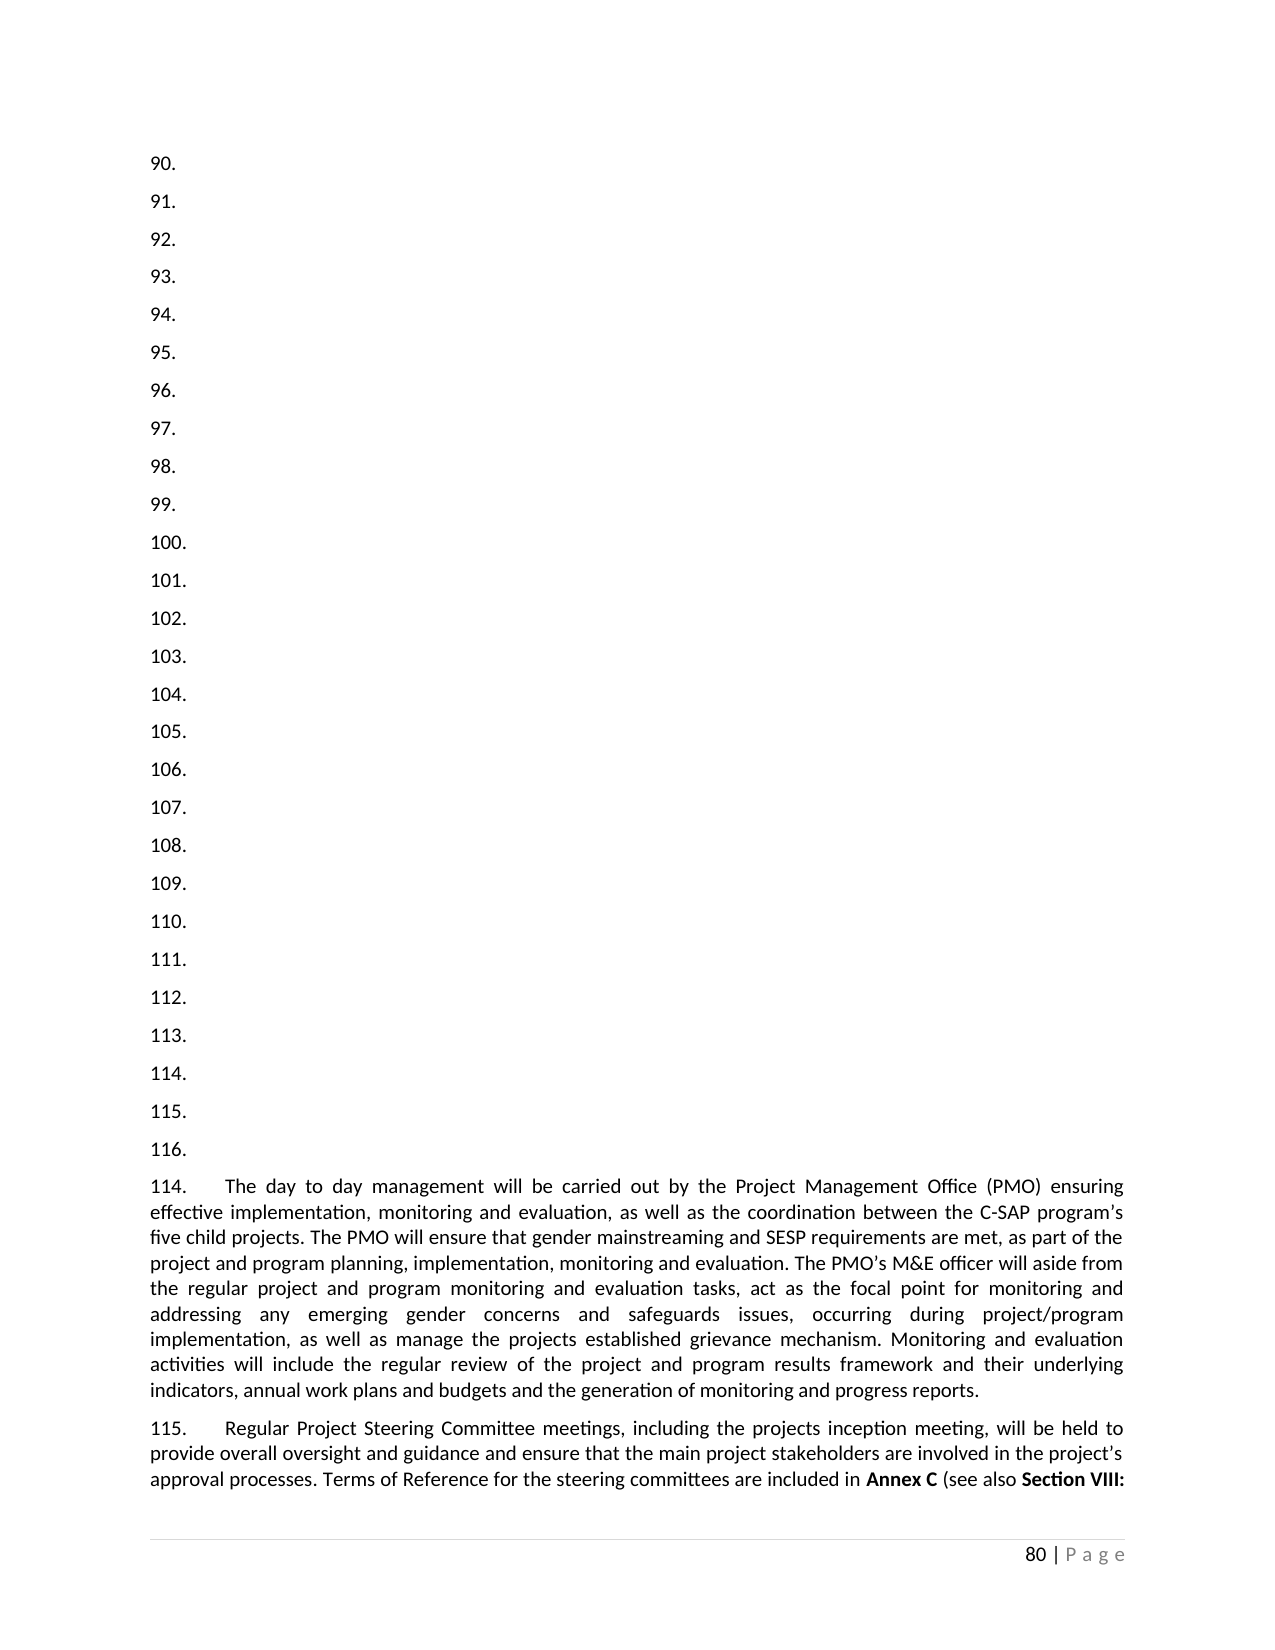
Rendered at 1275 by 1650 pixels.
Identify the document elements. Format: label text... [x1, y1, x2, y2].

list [150, 1415, 1125, 1491]
list The day to day management will be carried out by the Project Management Office (PMO) ensuring effective implementation, monitoring and evaluation, as well as the coordination between the C-SAP program’s five child projects. The PMO will ensure that gender mainstreaming and SESP requirements are met, as part of the project and program planning, implementation, monitoring and evaluation. The PMO’s M&E officer will aside from the regular project and program monitoring and evaluation tasks, act as the focal point for monitoring and addressing any emerging gender concerns and safeguards issues, occurring during project/program implementation, as well as manage the projects established grievance mechanism. Monitoring and evaluation activities will include the regular review of the project and program results framework and their underlying indicators, annual work plans and budgets and the generation of monitoring and progress reports. [150, 1174, 1125, 1402]
